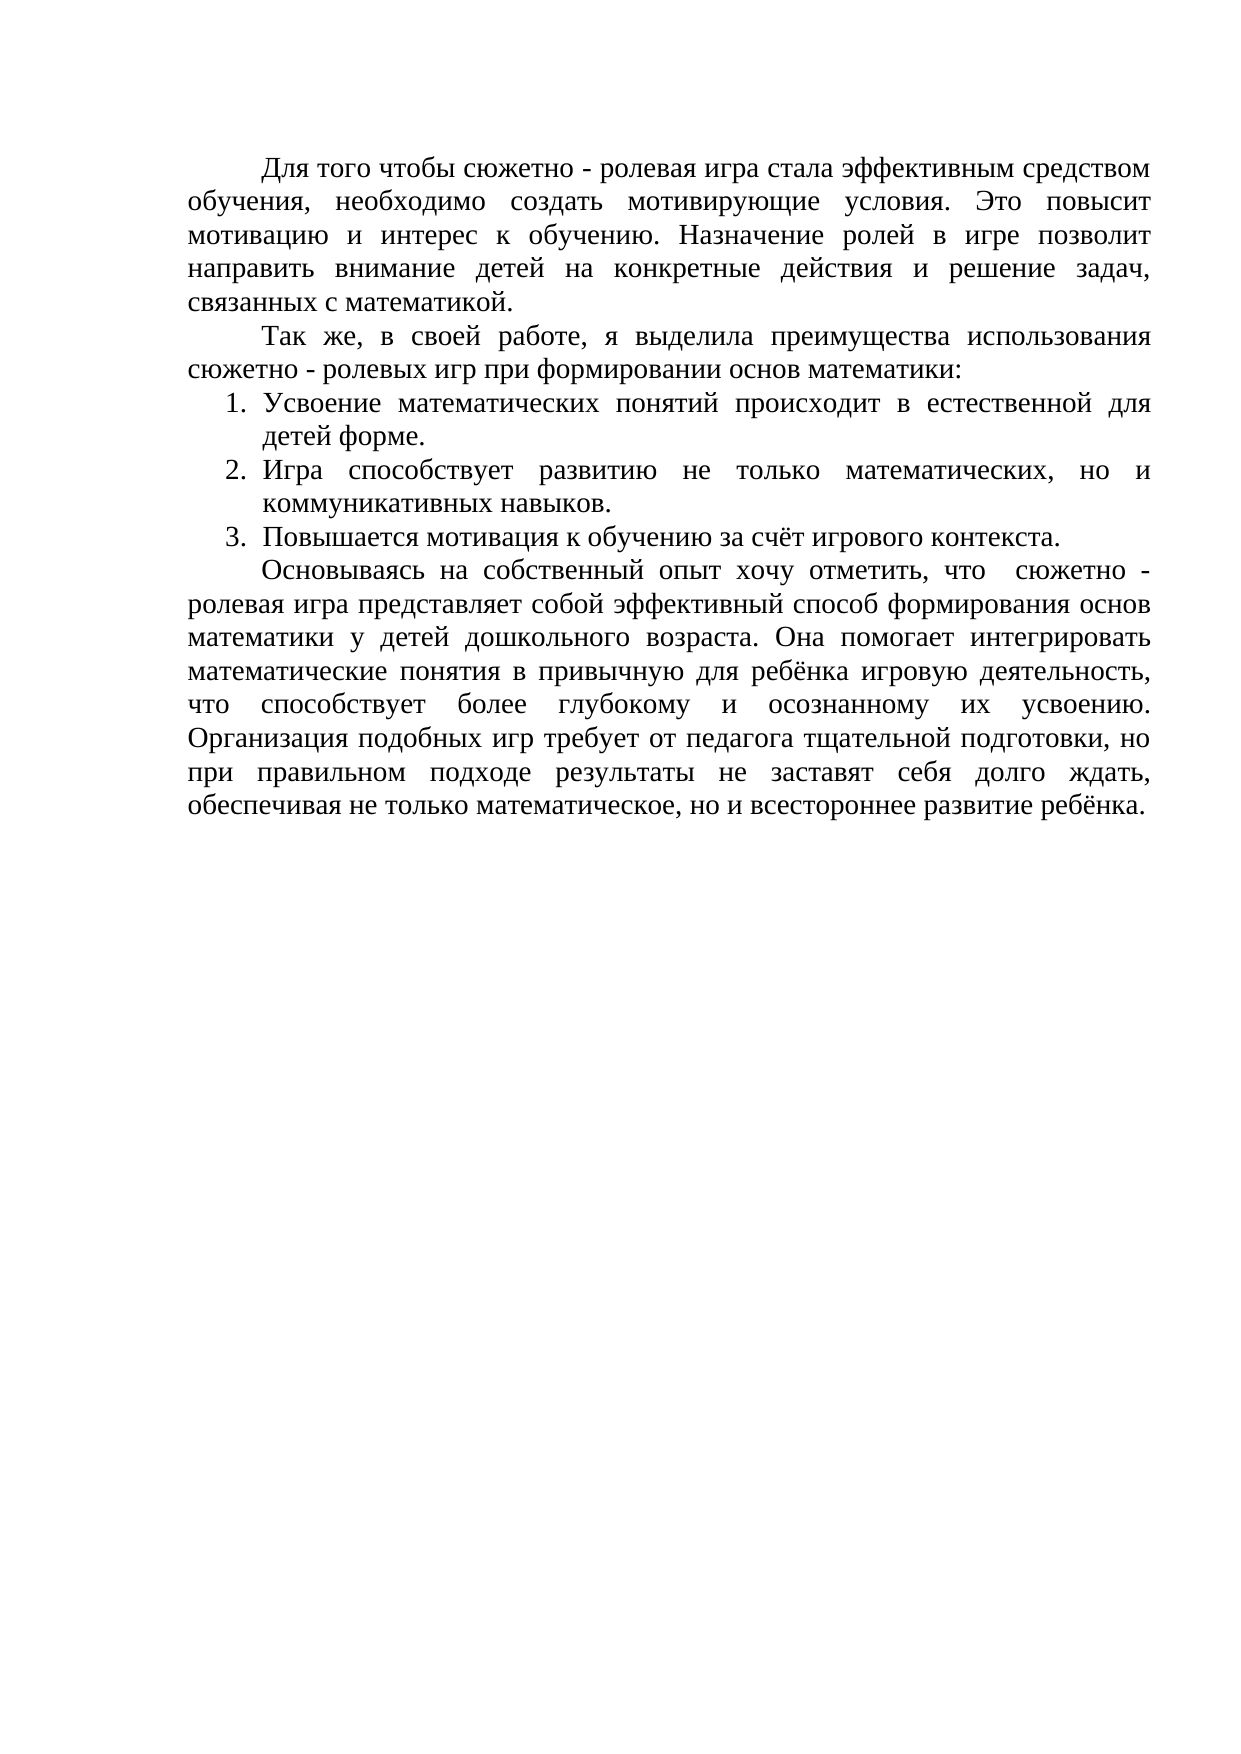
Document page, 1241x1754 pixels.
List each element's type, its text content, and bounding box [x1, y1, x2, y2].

text Основываясь на собственный опыт хочу отметить, что сюжетно - ролевая игра представляет собой эффективный способ формирования основ математики у детей дошкольного возраста. Она помогает интегрировать математические понятия в привычную для ребёнка игровую деятельность, что способствует более глубокому и осознанному их усвоению. Организация подобных игр требует от педагога тщательной подготовки, но при правильном подходе результаты не заставят себя долго ждать, обеспечивая не только математическое, но и всестороннее развитие ребёнка. [187, 552, 1152, 821]
text Для того чтобы сюжетно - ролевая игра стала эффективным средством обучения, необходимо создать мотивирующие условия. Это повысит мотивацию и интерес к обучению. Назначение ролей в игре позволит направить внимание детей на конкретные действия и решение задач, связанных с математикой. [187, 150, 1152, 318]
list Повышается мотивация к обучению за счёт игрового контекста. [225, 519, 1152, 552]
list Усвоение математических понятий происходит в естественной для детей форме. [225, 385, 1152, 452]
text Так же, в своей работе, я выделила преимущества использования сюжетно - ролевых игр при формировании основ математики: [187, 318, 1152, 385]
list Игра способствует развитию не только математических, но и коммуникативных навыков. [225, 452, 1152, 519]
